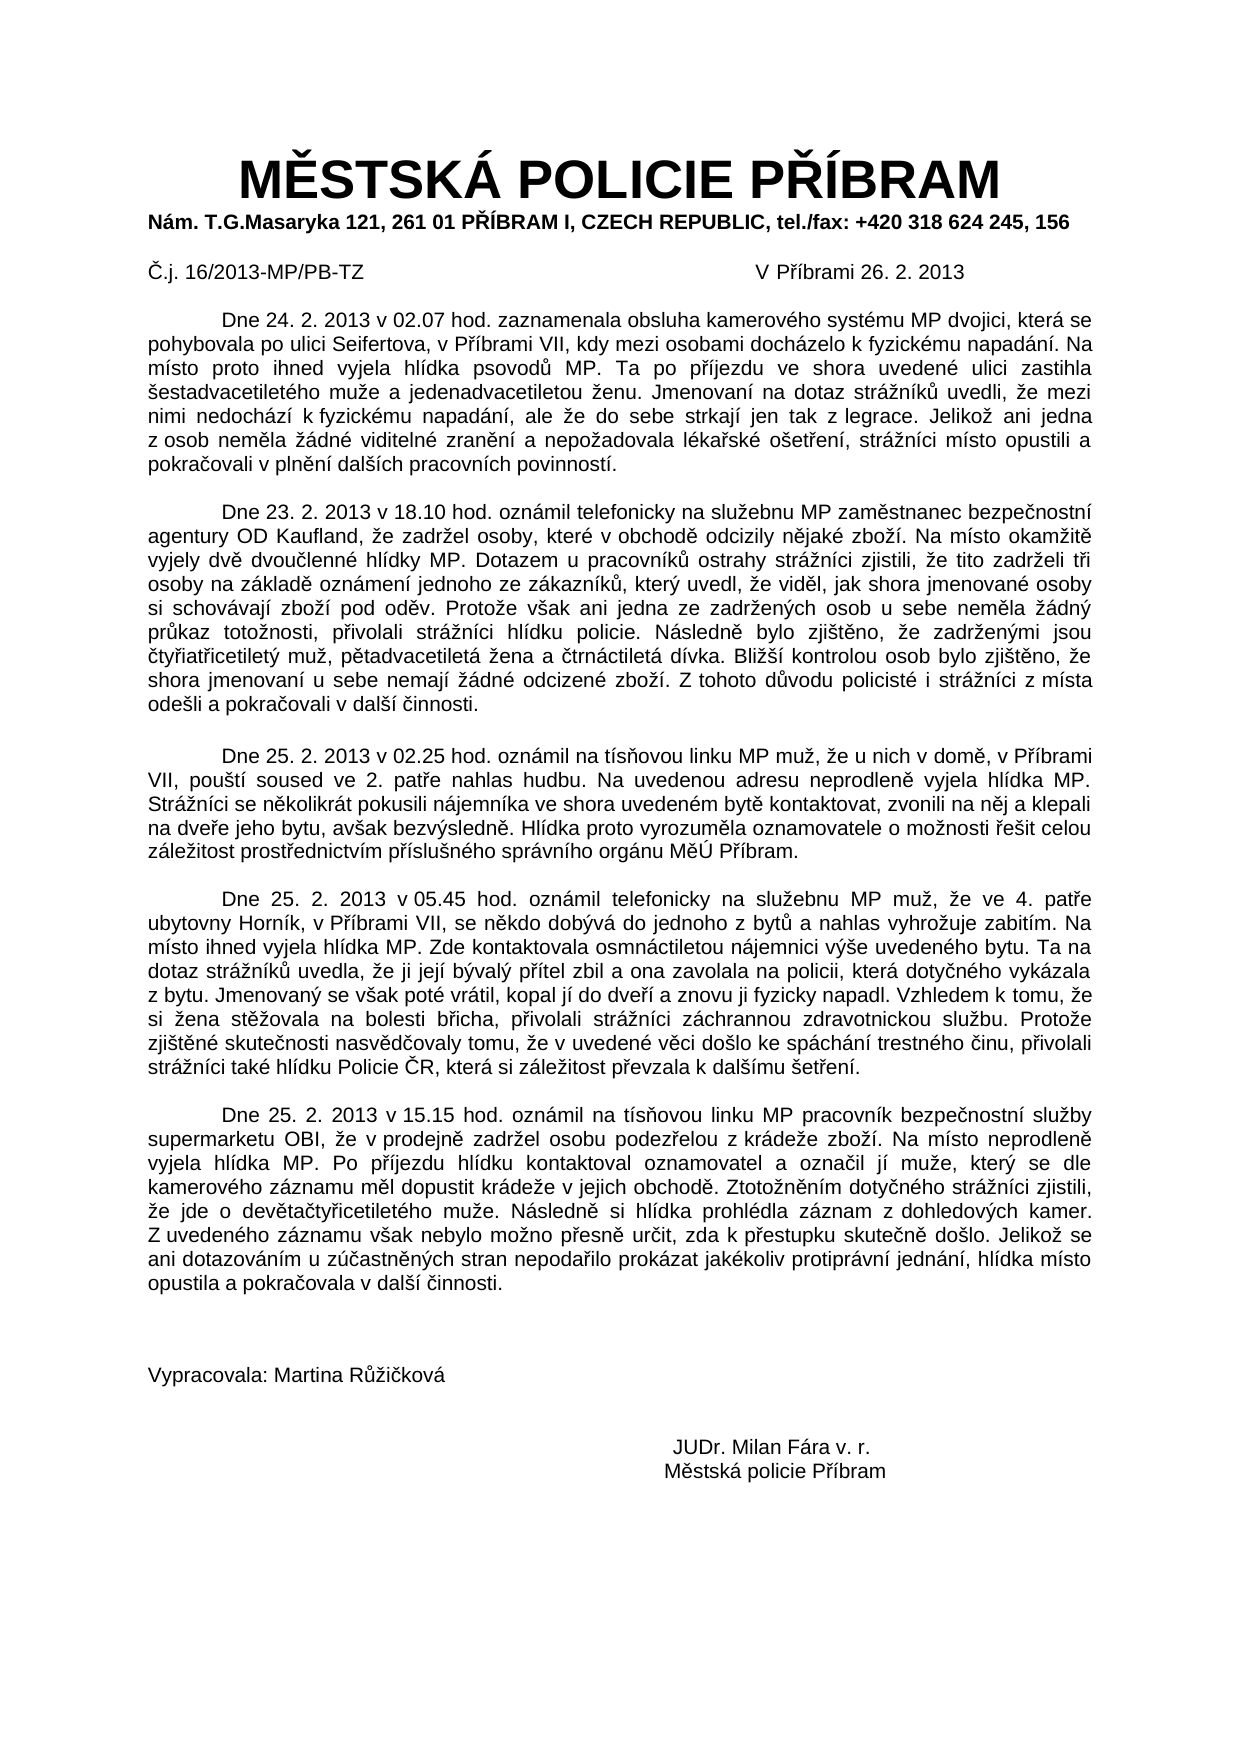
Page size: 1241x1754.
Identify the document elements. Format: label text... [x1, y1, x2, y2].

text JUDr. Milan Fára v. r. [598, 1435, 1093, 1459]
text Městská policie Příbram [148, 1459, 1093, 1483]
text Vypracovala: Martina Růžičková [148, 1363, 1093, 1387]
text Dne 25. 2. 2013 v 15.15 hod. oznámil na tísňovou linku MP pracovník bezpečnostní služby supermarketu OBI, že v prodejně zadržel osobu podezřelou z krádeže zboží. Na místo neprodleně vyjela hlídka MP. Po příjezdu hlídku kontaktoval oznamovatel a označil jí muže, který se dle kamerového záznamu měl dopustit krádeže v jejich obchodě. Ztotožněním dotyčného strážníci zjistili, že jde o devětačtyřicetiletého muže. Následně si hlídka prohlédla záznam z dohledových kamer. Z uvedeného záznamu však nebylo možno přesně určit, zda k přestupku skutečně došlo. Jelikož se ani dotazováním u zúčastněných stran nepodařilo prokázat jakékoliv protiprávní jednání, hlídka místo opustila a pokračovala v další činnosti. [148, 1103, 1093, 1294]
text Dne 23. 2. 2013 v 18.10 hod. oznámil telefonicky na služebnu MP zaměstnanec bezpečnostní agentury OD Kaufland, že zadržel osoby, které v obchodě odcizily nějaké zboží. Na místo okamžitě vyjely dvě dvoučlenné hlídky MP. Dotazem u pracovníků ostrahy strážníci zjistili, že tito zadrželi tři osoby na základě oznámení jednoho ze zákazníků, který uvedl, že viděl, jak shora jmenované osoby si schovávají zboží pod oděv. Protože však ani jedna ze zadržených osob u sebe neměla žádný průkaz totožnosti, přivolali strážníci hlídku policie. Následně bylo zjištěno, že zadrženými jsou čtyřiatřicetiletý muž, pětadvacetiletá žena a čtrnáctiletá dívka. Bližší kontrolou osob bylo zjištěno, že shora jmenovaní u sebe nemají žádné odcizené zboží. Z tohoto důvodu policisté i strážníci z místa odešli a pokračovali v další činnosti. [148, 500, 1093, 715]
text Dne 25. 2. 2013 v 02.25 hod. oznámil na tísňovou linku MP muž, že u nich v domě, v Příbrami VII, pouští soused ve 2. patře nahlas hudbu. Na uvedenou adresu neprodleně vyjela hlídka MP. Strážníci se několikrát pokusili nájemníka ve shora uvedeném bytě kontaktovat, zvonili na něj a klepali na dveře jeho bytu, avšak bezvýsledně. Hlídka proto vyrozuměla oznamovatele o možnosti řešit celou záležitost prostřednictvím příslušného správního orgánu MěÚ Příbram. [148, 743, 1093, 863]
text Nám. T.G.Masaryka 121, 261 01 PŘÍBRAM I, CZECH REPUBLIC, tel./fax: +420 318 624 245, 156 [148, 210, 1093, 234]
text Č.j. 16/2013-MP/PB-TZ V Příbrami 26. 2. 2013 [148, 260, 1093, 284]
text MĚSTSKÁ POLICIE PŘÍBRAM [148, 148, 1093, 210]
text Dne 24. 2. 2013 v 02.07 hod. zaznamenala obsluha kamerového systému MP dvojici, která se pohybovala po ulici Seifertova, v Příbrami VII, kdy mezi osobami docházelo k fyzickému napadání. Na místo proto ihned vyjela hlídka psovodů MP. Ta po příjezdu ve shora uvedené ulici zastihla šestadvacetiletého muže a jedenadvacetiletou ženu. Jmenovaní na dotaz strážníků uvedli, že mezi nimi nedochází k fyzickému napadání, ale že do sebe strkají jen tak z legrace. Jelikož ani jedna z osob neměla žádné viditelné zranění a nepožadovala lékařské ošetření, strážníci místo opustili a pokračovali v plnění dalších pracovních povinností. [148, 308, 1093, 476]
text Dne 25. 2. 2013 v 05.45 hod. oznámil telefonicky na služebnu MP muž, že ve 4. patře ubytovny Horník, v Příbrami VII, se někdo dobývá do jednoho z bytů a nahlas vyhrožuje zabitím. Na místo ihned vyjela hlídka MP. Zde kontaktovala osmnáctiletou nájemnici výše uvedeného bytu. Ta na dotaz strážníků uvedla, že ji její bývalý přítel zbil a ona zavolala na policii, která dotyčného vykázala z bytu. Jmenovaný se však poté vrátil, kopal jí do dveří a znovu ji fyzicky napadl. Vzhledem k tomu, že si žena stěžovala na bolesti břicha, přivolali strážníci záchrannou zdravotnickou službu. Protože zjištěné skutečnosti nasvědčovaly tomu, že v uvedené věci došlo ke spáchání trestného činu, přivolali strážníci také hlídku Policie ČR, která si záležitost převzala k dalšímu šetření. [148, 887, 1093, 1079]
